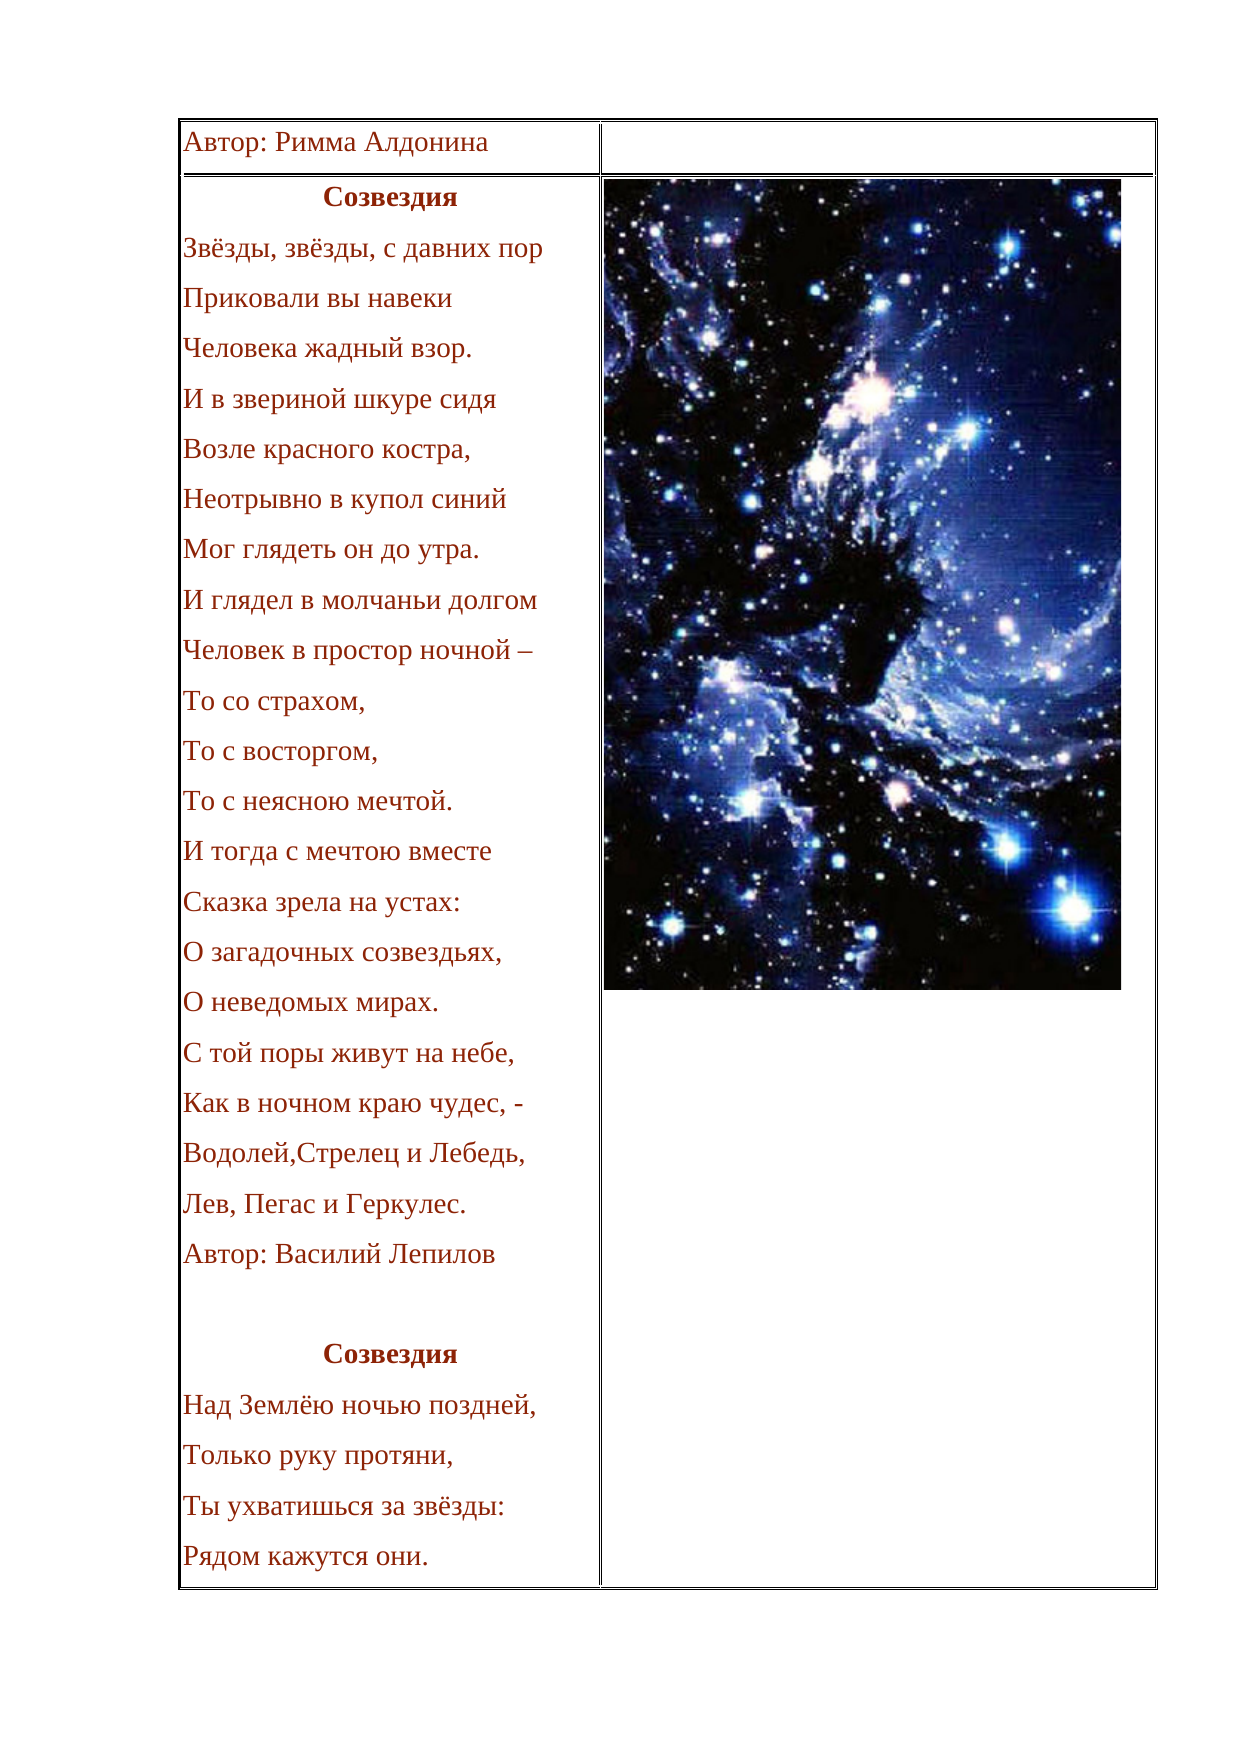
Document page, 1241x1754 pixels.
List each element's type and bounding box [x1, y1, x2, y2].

table_cell [601, 122, 1155, 173]
table_cell [601, 173, 1155, 1587]
table_cell [181, 122, 601, 173]
picture [603, 179, 1122, 990]
table_cell [181, 173, 601, 1587]
